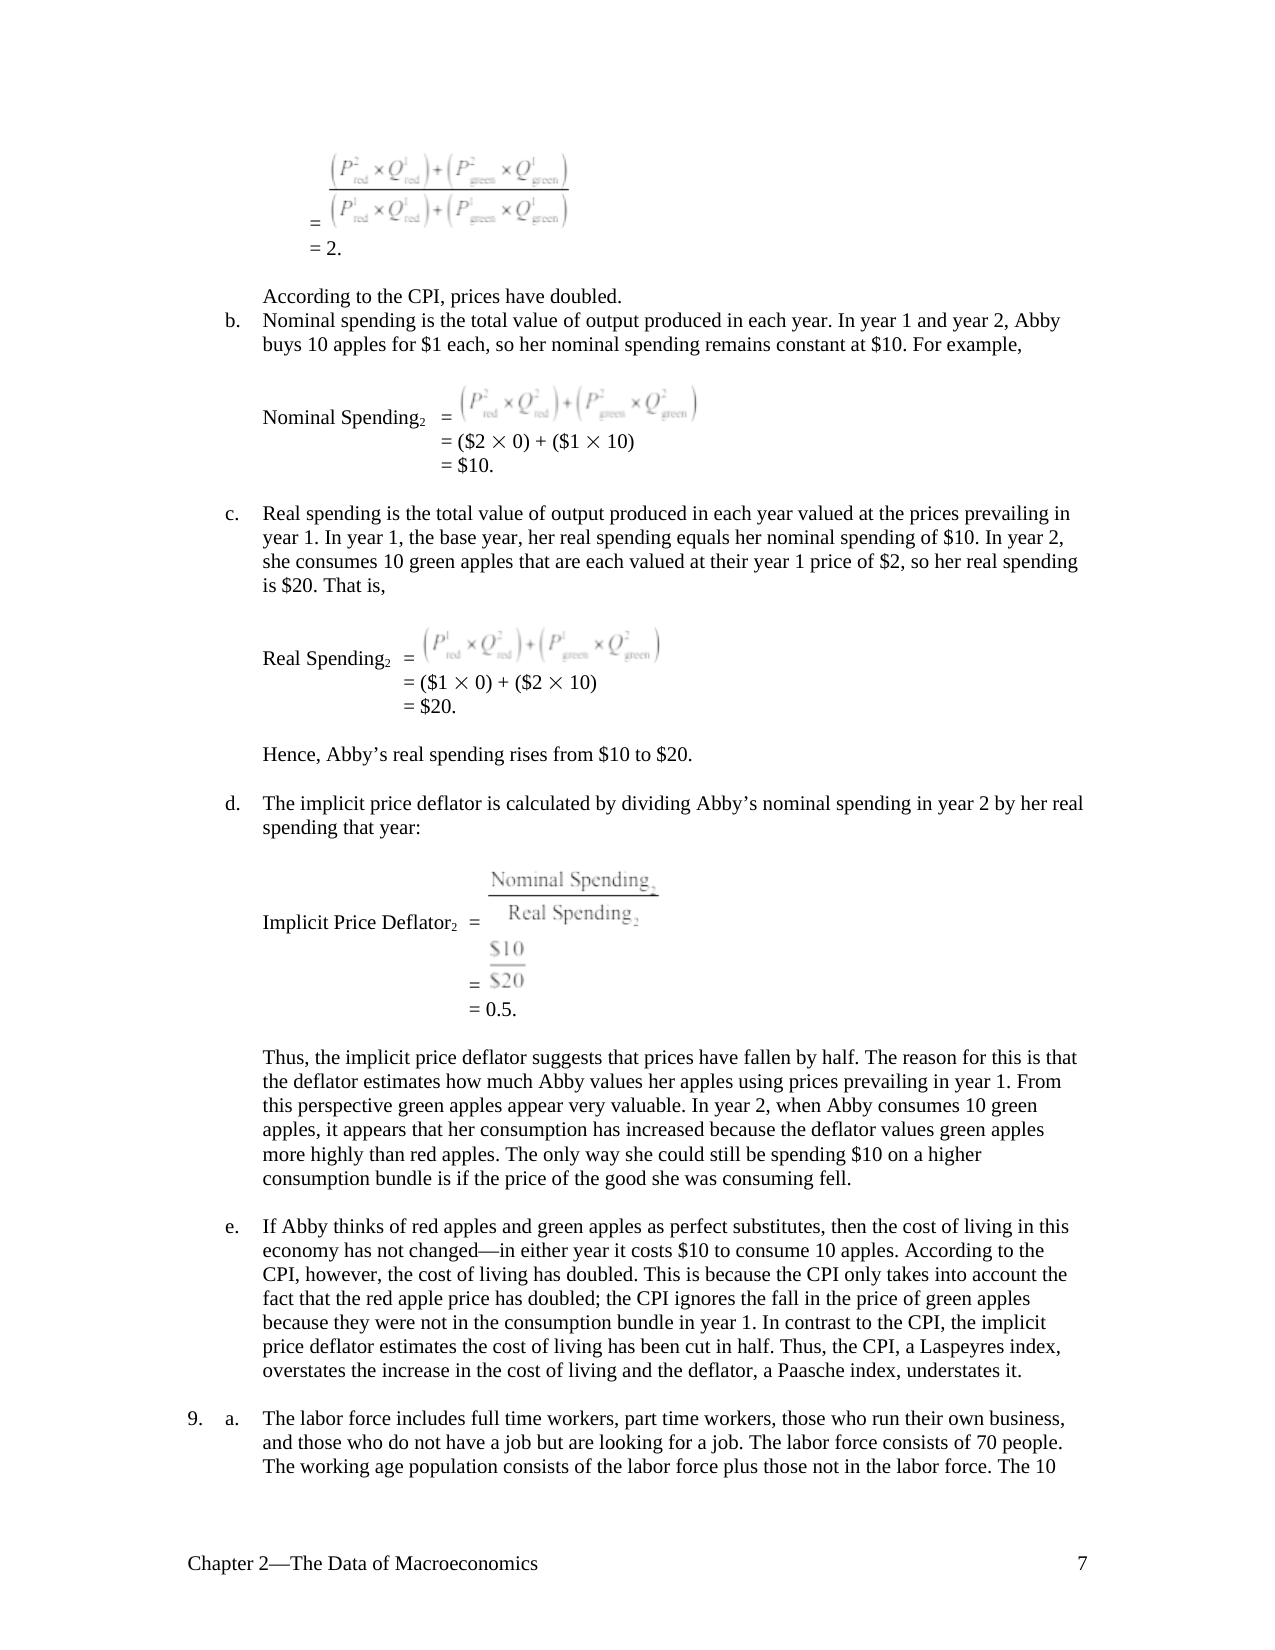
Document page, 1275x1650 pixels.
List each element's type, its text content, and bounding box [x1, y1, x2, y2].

text = $20. [187, 694, 1087, 718]
text c. Real spending is the total value of output produced in each year valued at the prices prevailing in year 1. In year 1, the base year, her real spending equals her nominal spending of $10. In year 2, she consumes 10 green apples that are each valued at their year 1 price of $2, so her real spending is $20. That is, [187, 501, 1087, 597]
text = ($1 0) + ($2 10) [187, 670, 1087, 694]
text Real Spending2 = [187, 621, 1087, 670]
text = 2. [187, 235, 1087, 259]
text = 0.5. [187, 997, 1087, 1021]
text e. If Abby thinks of red apples and green apples as perfect substitutes, then the cost of living in this economy has not changed—in either year it costs $10 to consume 10 apples. According to the CPI, however, the cost of living has doubled. This is because the CPI only takes into account the fact that the red apple price has doubled; the CPI ignores the fall in the price of green apples because they were not in the consumption bundle in year 1. In contrast to the CPI, the implicit price deflator estimates the cost of living has been cut in half. Thus, the CPI, a Laspeyres index, overstates the increase in the cost of living and the deflator, a Paasche index, understates it. [187, 1214, 1087, 1382]
text = ($2 0) + ($1 10) [187, 429, 1087, 453]
text Thus, the implicit price deflator suggests that prices have fallen by half. The reason for this is that the deflator estimates how much Abby values her apples using prices prevailing in year 1. From this perspective green apples appear very valuable. In year 2, when Abby consumes 10 green apples, it appears that her consumption has increased because the deflator values green apples more highly than red apples. The only way she could still be spending $10 on a higher consumption bundle is if the price of the good she was consuming fell. [187, 1045, 1087, 1189]
text Implicit Price Deflator2 = [187, 863, 1087, 934]
text 9. a. The labor force includes full time workers, part time workers, those who run their own business, [187, 1406, 1087, 1430]
text According to the CPI, prices have doubled. [187, 283, 1087, 308]
text = $10. [187, 453, 1087, 477]
text Hence, Abby’s real spending rises from $10 to $20. [187, 742, 1087, 766]
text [225, 1430, 1087, 1478]
text Nominal Spending2 = [187, 380, 1087, 429]
text b. Nominal spending is the total value of output produced in each year. In year 1 and year 2, Abby buys 10 apples for $1 each, so her nominal spending remains constant at $10. For example, [187, 308, 1087, 356]
text = [187, 934, 1087, 997]
text d. The implicit price deflator is calculated by dividing Abby’s nominal spending in year 2 by her real spending that year: [187, 791, 1087, 839]
text = [187, 150, 1087, 235]
